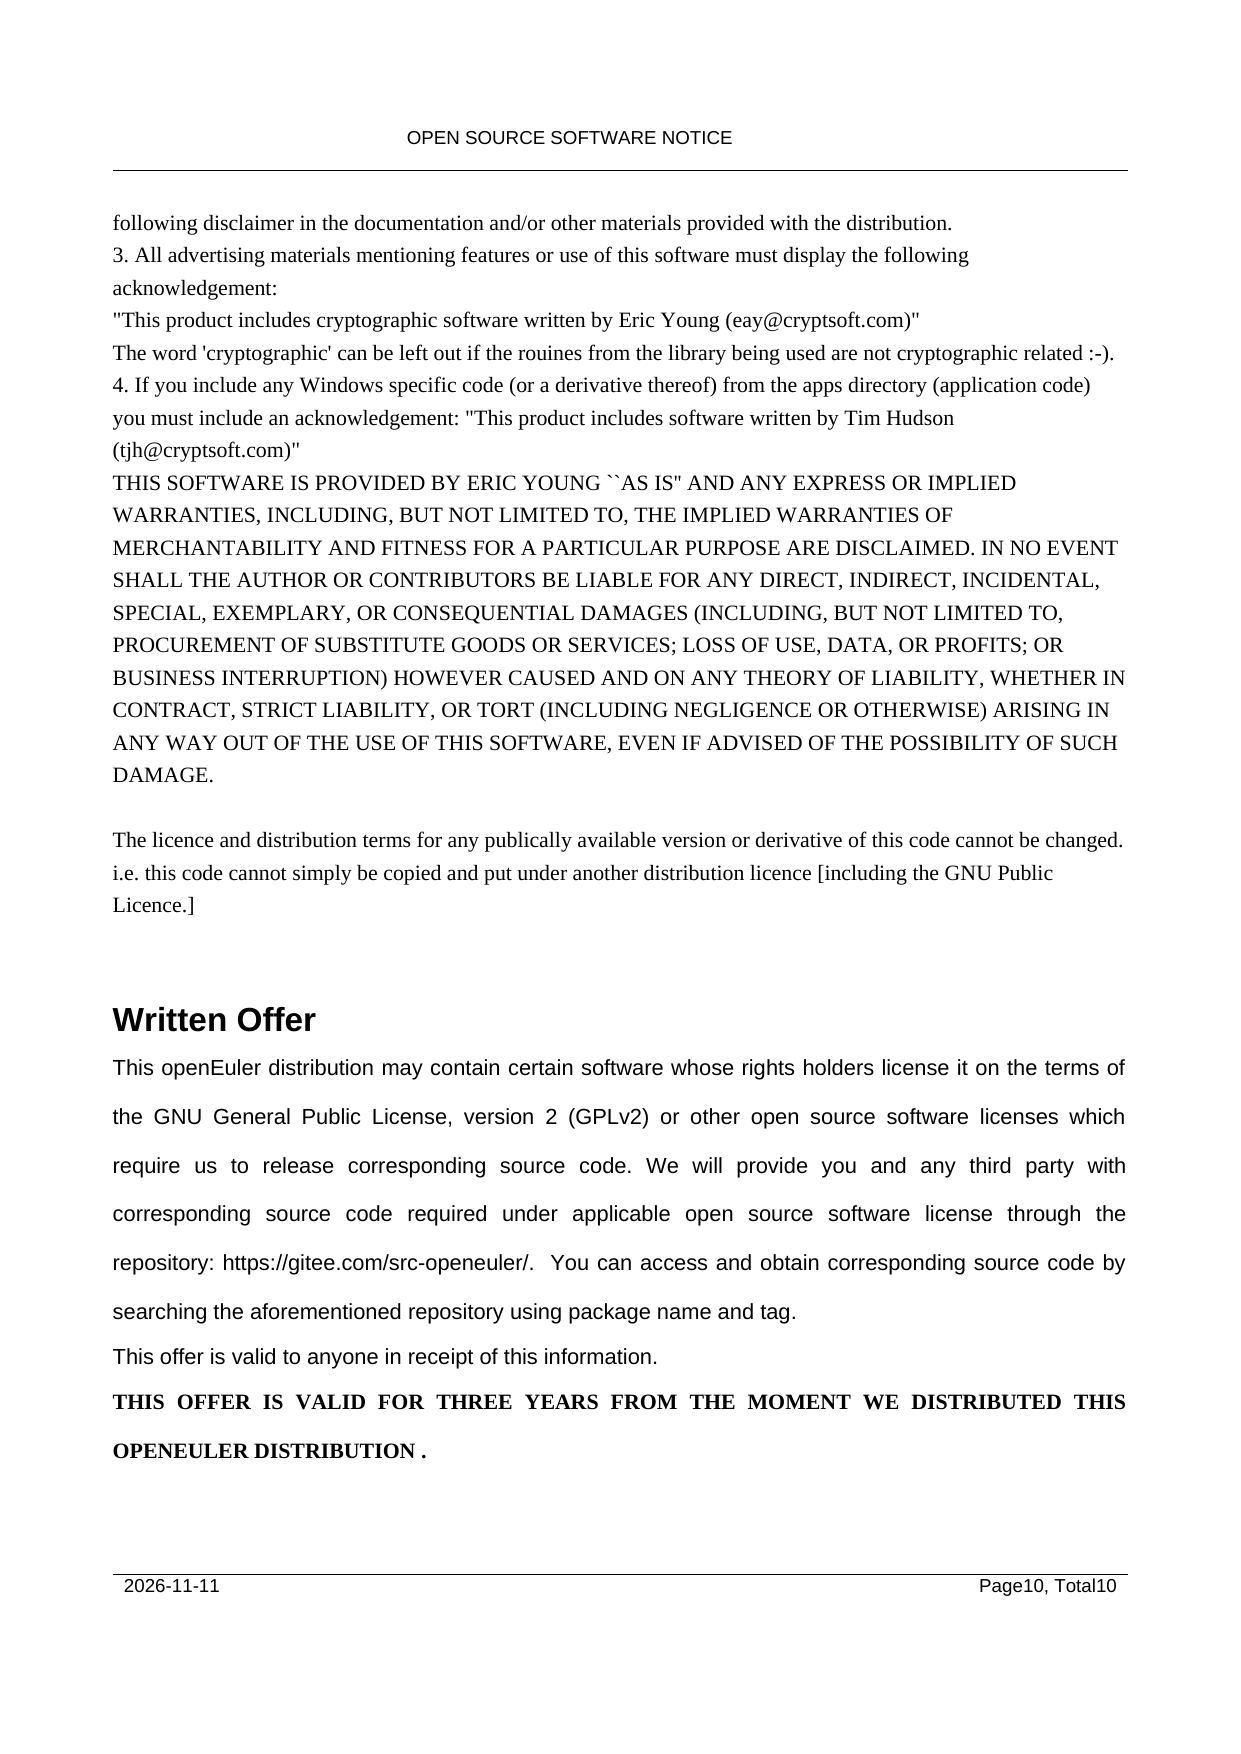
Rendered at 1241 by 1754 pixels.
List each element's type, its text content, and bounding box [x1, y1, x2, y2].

text This openEuler distribution may contain certain software whose rights holders license it on the terms of the GNU General Public License, version 2 (GPLv2) or other open source software licenses which require us to release corresponding source code. We will provide you and any third party with corresponding source code required under applicable open source software license through the repository: https://gitee.com/src-openeuler/. You can access and obtain corresponding source code by searching the aforementioned repository using package name and tag. [112, 1051, 1128, 1328]
text THIS OFFER IS VALID FOR THREE YEARS FROM THE MOMENT WE DISTRIBUTED THIS OPENEULER DISTRIBUTION . [112, 1385, 1128, 1467]
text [112, 206, 1128, 986]
text This offer is valid to anyone in receipt of this information. [112, 1340, 1128, 1373]
text Written Offer [112, 986, 1128, 1051]
